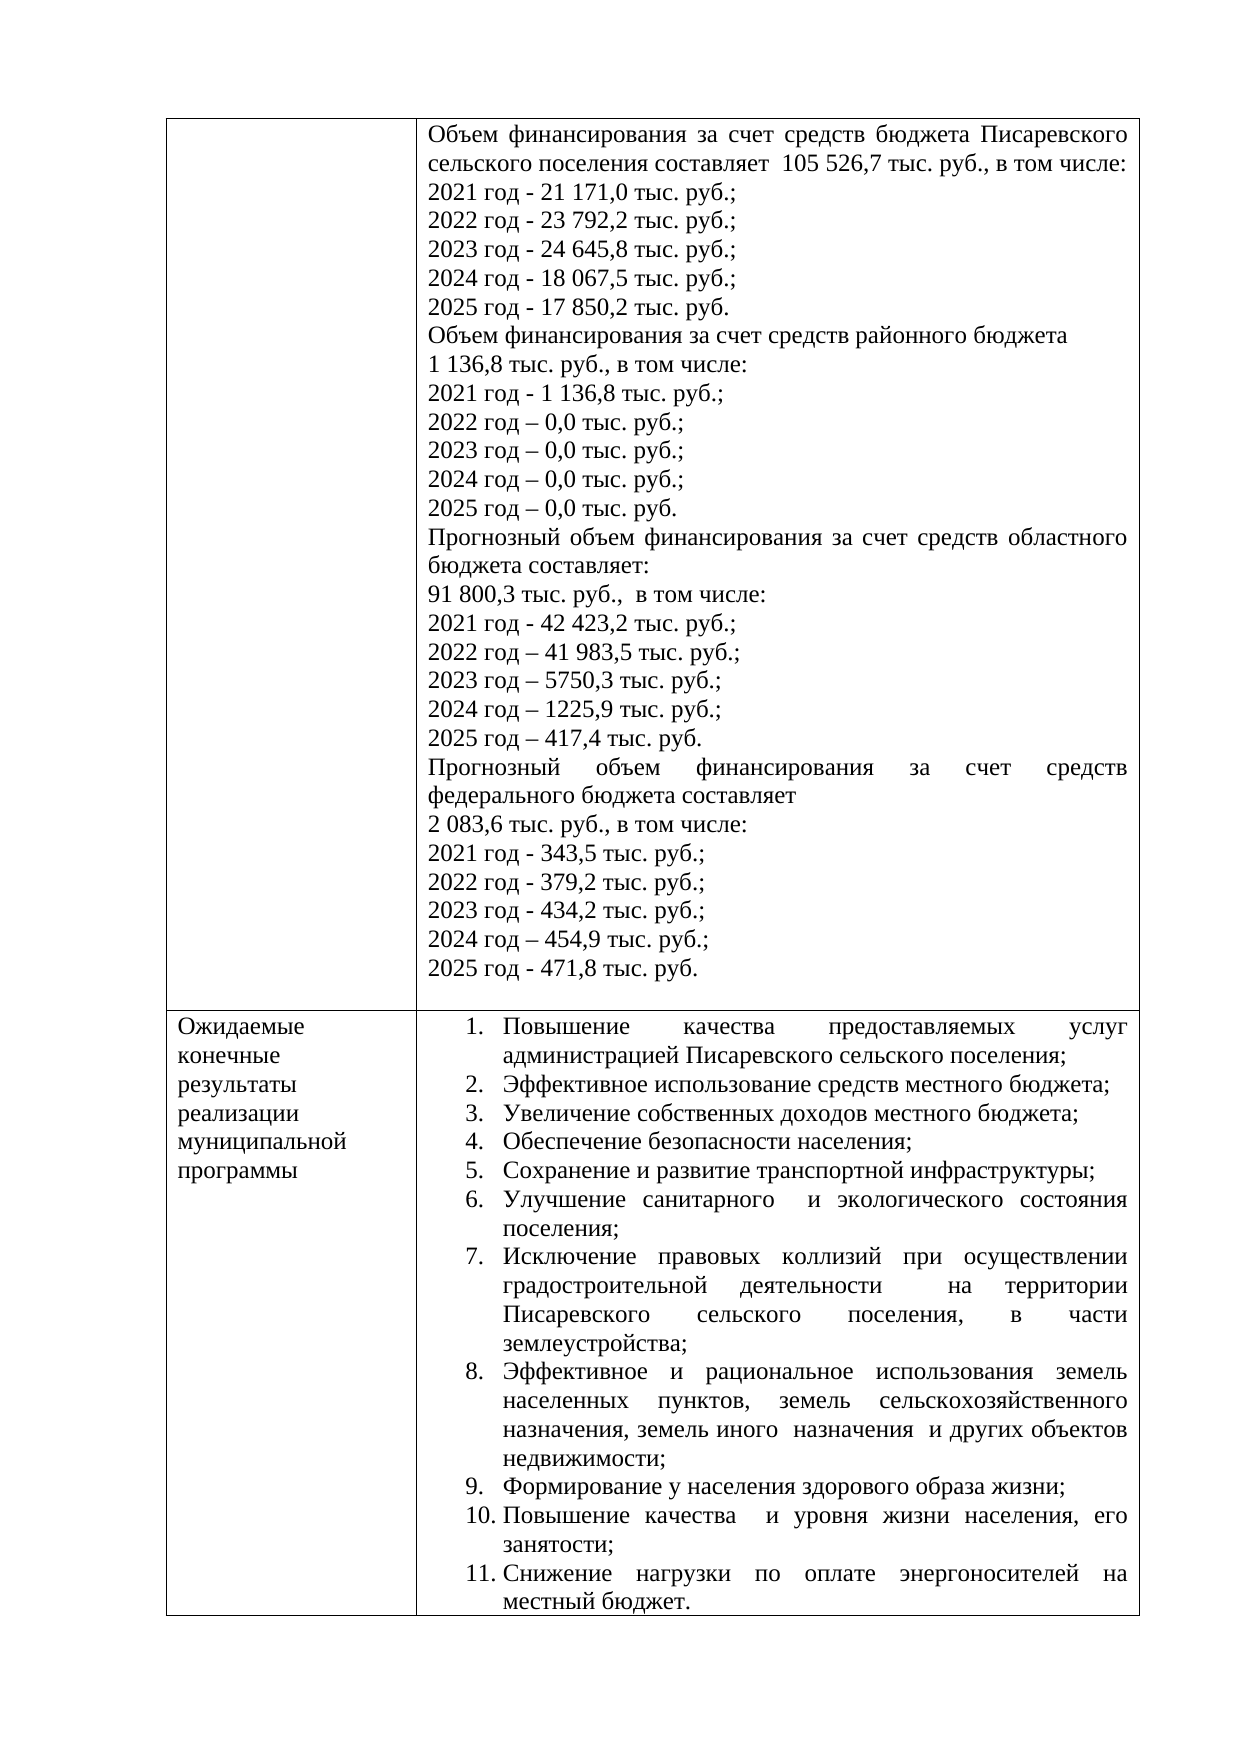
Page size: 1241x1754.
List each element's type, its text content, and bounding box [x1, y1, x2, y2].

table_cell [417, 119, 1139, 1010]
table_cell Ожидаемые конечные результаты реализации муниципальной программы [167, 1011, 416, 1615]
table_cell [167, 119, 416, 1010]
table_cell Повышение качества предоставляемых услуг администрацией Писаревского сельского поселения; Эффективное использование средств местного бюджета; Увеличение собственных доходов местного бюджета; Обеспечение безопасности населения; Сохранение и развитие транспортной инфраструктуры; Улучшение санитарного и экологического состояния поселения; Исключение правовых коллизий при осуществлении градостроительной деятельности на территории Писаревского сельского поселения, в части землеустройства; Эффективное и рациональное использования земель населенных пунктов, земель сельскохозяйственного назначения, земель иного назначения и других объектов недвижимости; Формирование у населения здорового образа жизни; Повышение качества и уровня жизни населения, его занятости; Снижение нагрузки по оплате энергоносителей на местный бюджет. [417, 1011, 1139, 1615]
